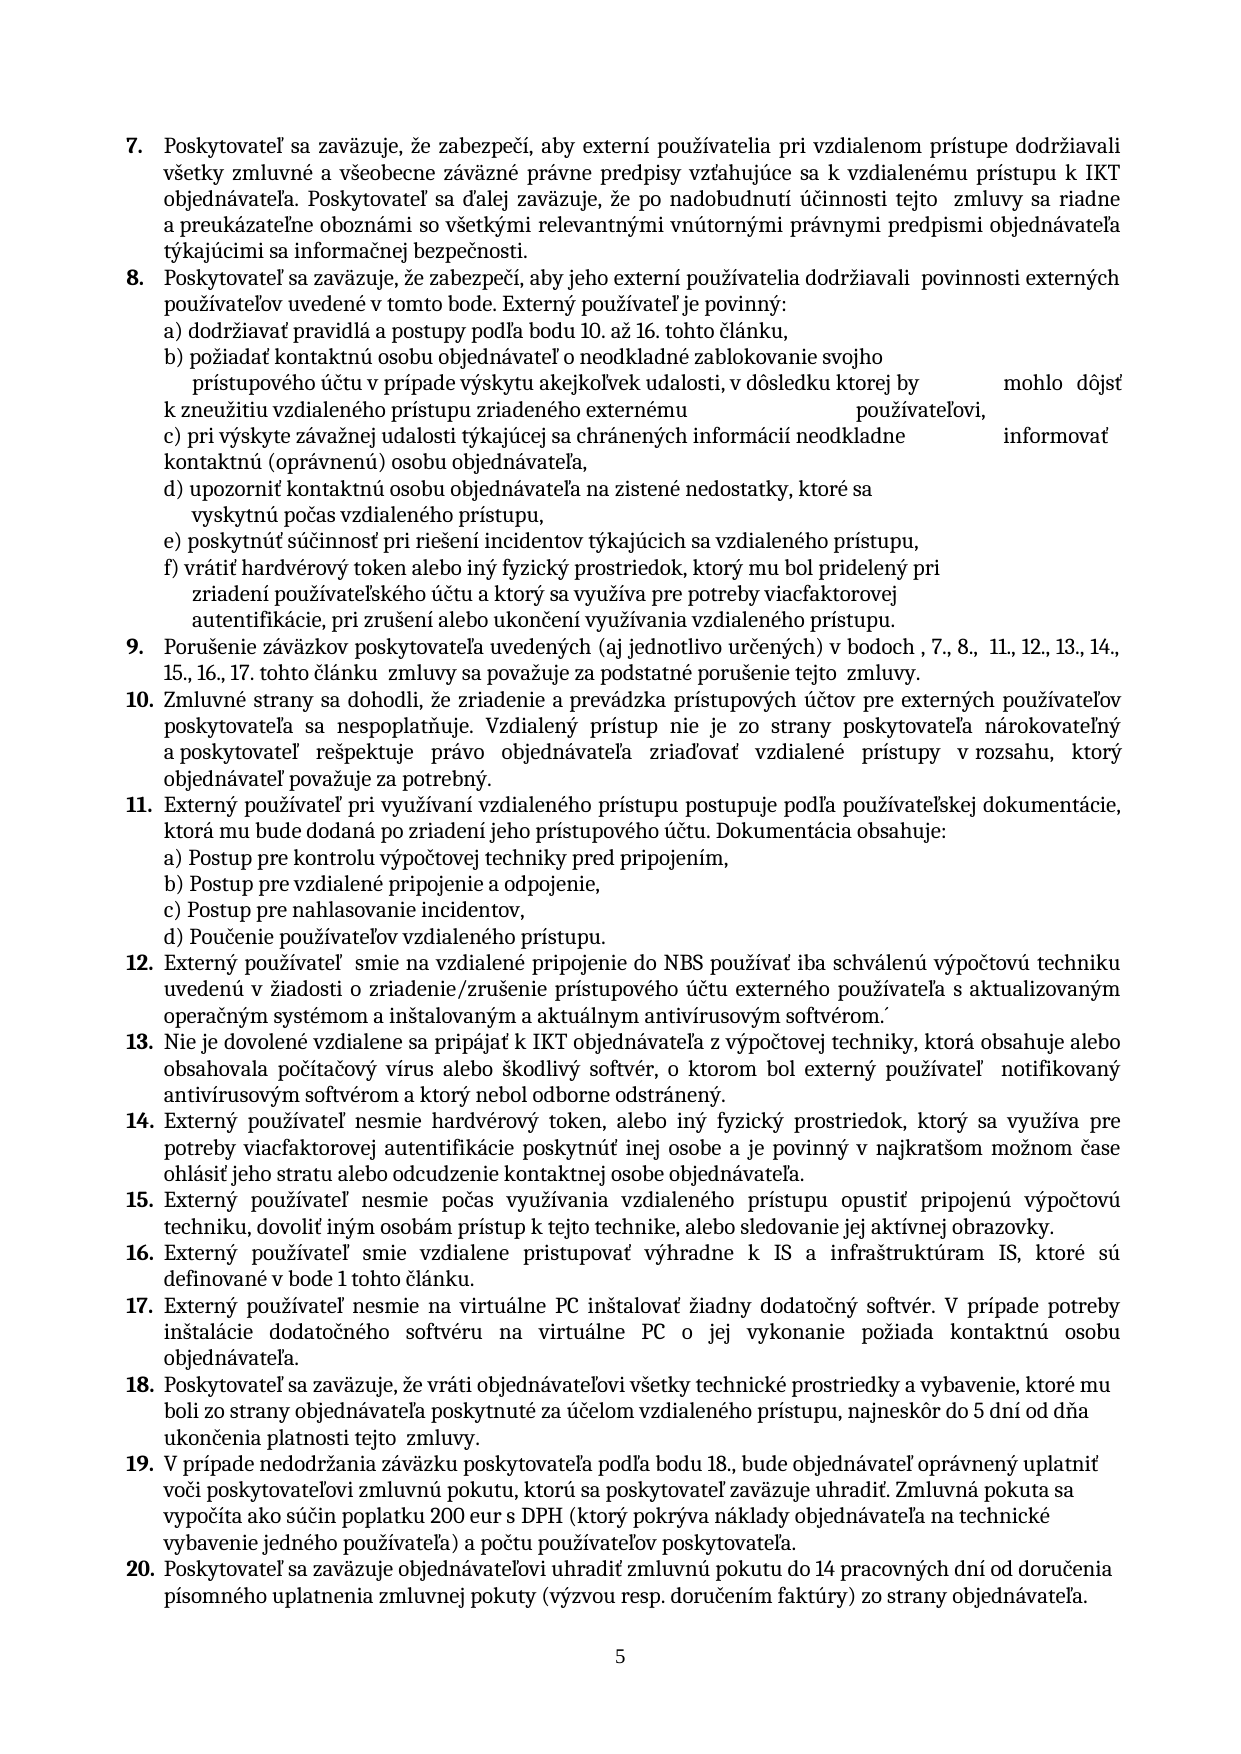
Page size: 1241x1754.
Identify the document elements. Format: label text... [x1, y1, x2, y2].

text d) Poučenie používateľov vzdialeného prístupu. [163, 923, 1122, 950]
list Poskytovateľ sa zaväzuje, že zabezpečí, aby jeho externí používatelia dodržiavali povinnosti externých používateľov uvedené v tomto bode. Externý používateľ je povinný: [126, 265, 1122, 317]
text d) upozorniť kontaktnú osobu objednávateľa na zistené nedostatky, ktoré sa vyskytnú počas vzdialeného prístupu, [163, 476, 1122, 528]
list V prípade nedodržania záväzku poskytovateľa podľa bodu 18., bude objednávateľ oprávnený uplatniť voči poskytovateľovi zmluvnú pokutu, ktorú sa poskytovateľ zaväzuje uhradiť. Zmluvná pokuta sa vypočíta ako súčin poplatku 200 eur s DPH (ktorý pokrýva náklady objednávateľa na technické vybavenie jedného používateľa) a počtu používateľov poskytovateľa. [126, 1451, 1122, 1556]
text b) požiadať kontaktnú osobu objednávateľ o neodkladné zablokovanie svojho prístupového účtu v prípade výskytu akejkoľvek udalosti, v dôsledku ktorej by mohlo dôjsť k zneužitiu vzdialeného prístupu zriadeného externému používateľovi, [163, 344, 1122, 423]
text e) poskytnúť súčinnosť pri riešení incidentov týkajúcich sa vzdialeného prístupu, [163, 528, 1122, 554]
text f) vrátiť hardvérový token alebo iný fyzický prostriedok, ktorý mu bol pridelený pri zriadení používateľského účtu a ktorý sa využíva pre potreby viacfaktorovej autentifikácie, pri zrušení alebo ukončení využívania vzdialeného prístupu. [163, 554, 1122, 634]
list Poskytovateľ sa zaväzuje, že vráti objednávateľovi všetky technické prostriedky a vybavenie, ktoré mu boli zo strany objednávateľa poskytnuté za účelom vzdialeného prístupu, najneskôr do 5 dní od dňa ukončenia platnosti tejto zmluvy. [126, 1372, 1122, 1451]
list Porušenie záväzkov poskytovateľa uvedených (aj jednotlivo určených) v bodoch , 7., 8., 11., 12., 13., 14., 15., 16., 17. tohto článku zmluvy sa považuje za podstatné porušenie tejto zmluvy. [126, 634, 1122, 686]
text c) pri výskyte závažnej udalosti týkajúcej sa chránených informácií neodkladne informovať kontaktnú (oprávnenú) osobu objednávateľa, [163, 423, 1122, 476]
text a) Postup pre kontrolu výpočtovej techniky pred pripojením, [163, 844, 1122, 871]
list Externý používateľ smie vzdialene pristupovať výhradne k IS a infraštruktúram IS, ktoré sú definované v bode 1 tohto článku. [126, 1240, 1122, 1292]
list Externý používateľ nesmie hardvérový token, alebo iný fyzický prostriedok, ktorý sa využíva pre potreby viacfaktorovej autentifikácie poskytnúť inej osobe a je povinný v najkratšom možnom čase ohlásiť jeho stratu alebo odcudzenie kontaktnej osobe objednávateľa. [126, 1108, 1122, 1187]
list Externý používateľ pri využívaní vzdialeného prístupu postupuje podľa používateľskej dokumentácie, ktorá mu bude dodaná po zriadení jeho prístupového účtu. Dokumentácia obsahuje: [126, 792, 1122, 844]
text c) Postup pre nahlasovanie incidentov, [163, 897, 1122, 923]
list Poskytovateľ sa zaväzuje, že zabezpečí, aby externí používatelia pri vzdialenom prístupe dodržiavali všetky zmluvné a všeobecne záväzné právne predpisy vzťahujúce sa k vzdialenému prístupu k IKT objednávateľa. Poskytovateľ sa ďalej zaväzuje, že po nadobudnutí účinnosti tejto zmluvy sa riadne a preukázateľne oboznámi so všetkými relevantnými vnútornými právnymi predpismi objednávateľa týkajúcimi sa informačnej bezpečnosti. [126, 133, 1122, 265]
text a) dodržiavať pravidlá a postupy podľa bodu 10. až 16. tohto článku, [163, 317, 1122, 344]
text b) Postup pre vzdialené pripojenie a odpojenie, [148, 871, 1122, 897]
list Externý používateľ smie na vzdialené pripojenie do NBS používať iba schválenú výpočtovú techniku uvedenú v žiadosti o zriadenie/zrušenie prístupového účtu externého používateľa s aktualizovaným operačným systémom a inštalovaným a aktuálnym antivírusovým softvérom.´ [126, 950, 1122, 1029]
list Externý používateľ nesmie na virtuálne PC inštalovať žiadny dodatočný softvér. V prípade potreby inštalácie dodatočného softvéru na virtuálne PC o jej vykonanie požiada kontaktnú osobu objednávateľa. [126, 1292, 1122, 1372]
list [126, 1556, 1122, 1609]
list Externý používateľ nesmie počas využívania vzdialeného prístupu opustiť pripojenú výpočtovú techniku, dovoliť iným osobám prístup k tejto technike, alebo sledovanie jej aktívnej obrazovky. [126, 1187, 1122, 1240]
list Zmluvné strany sa dohodli, že zriadenie a prevádzka prístupových účtov pre externých používateľov poskytovateľa sa nespoplatňuje. Vzdialený prístup nie je zo strany poskytovateľa nárokovateľný a poskytovateľ rešpektuje právo objednávateľa zriaďovať vzdialené prístupy v rozsahu, ktorý objednávateľ považuje za potrebný. [126, 686, 1122, 792]
list Nie je dovolené vzdialene sa pripájať k IKT objednávateľa z výpočtovej techniky, ktorá obsahuje alebo obsahovala počítačový vírus alebo škodlivý softvér, o ktorom bol externý používateľ notifikovaný antivírusovým softvérom a ktorý nebol odborne odstránený. [126, 1029, 1122, 1108]
